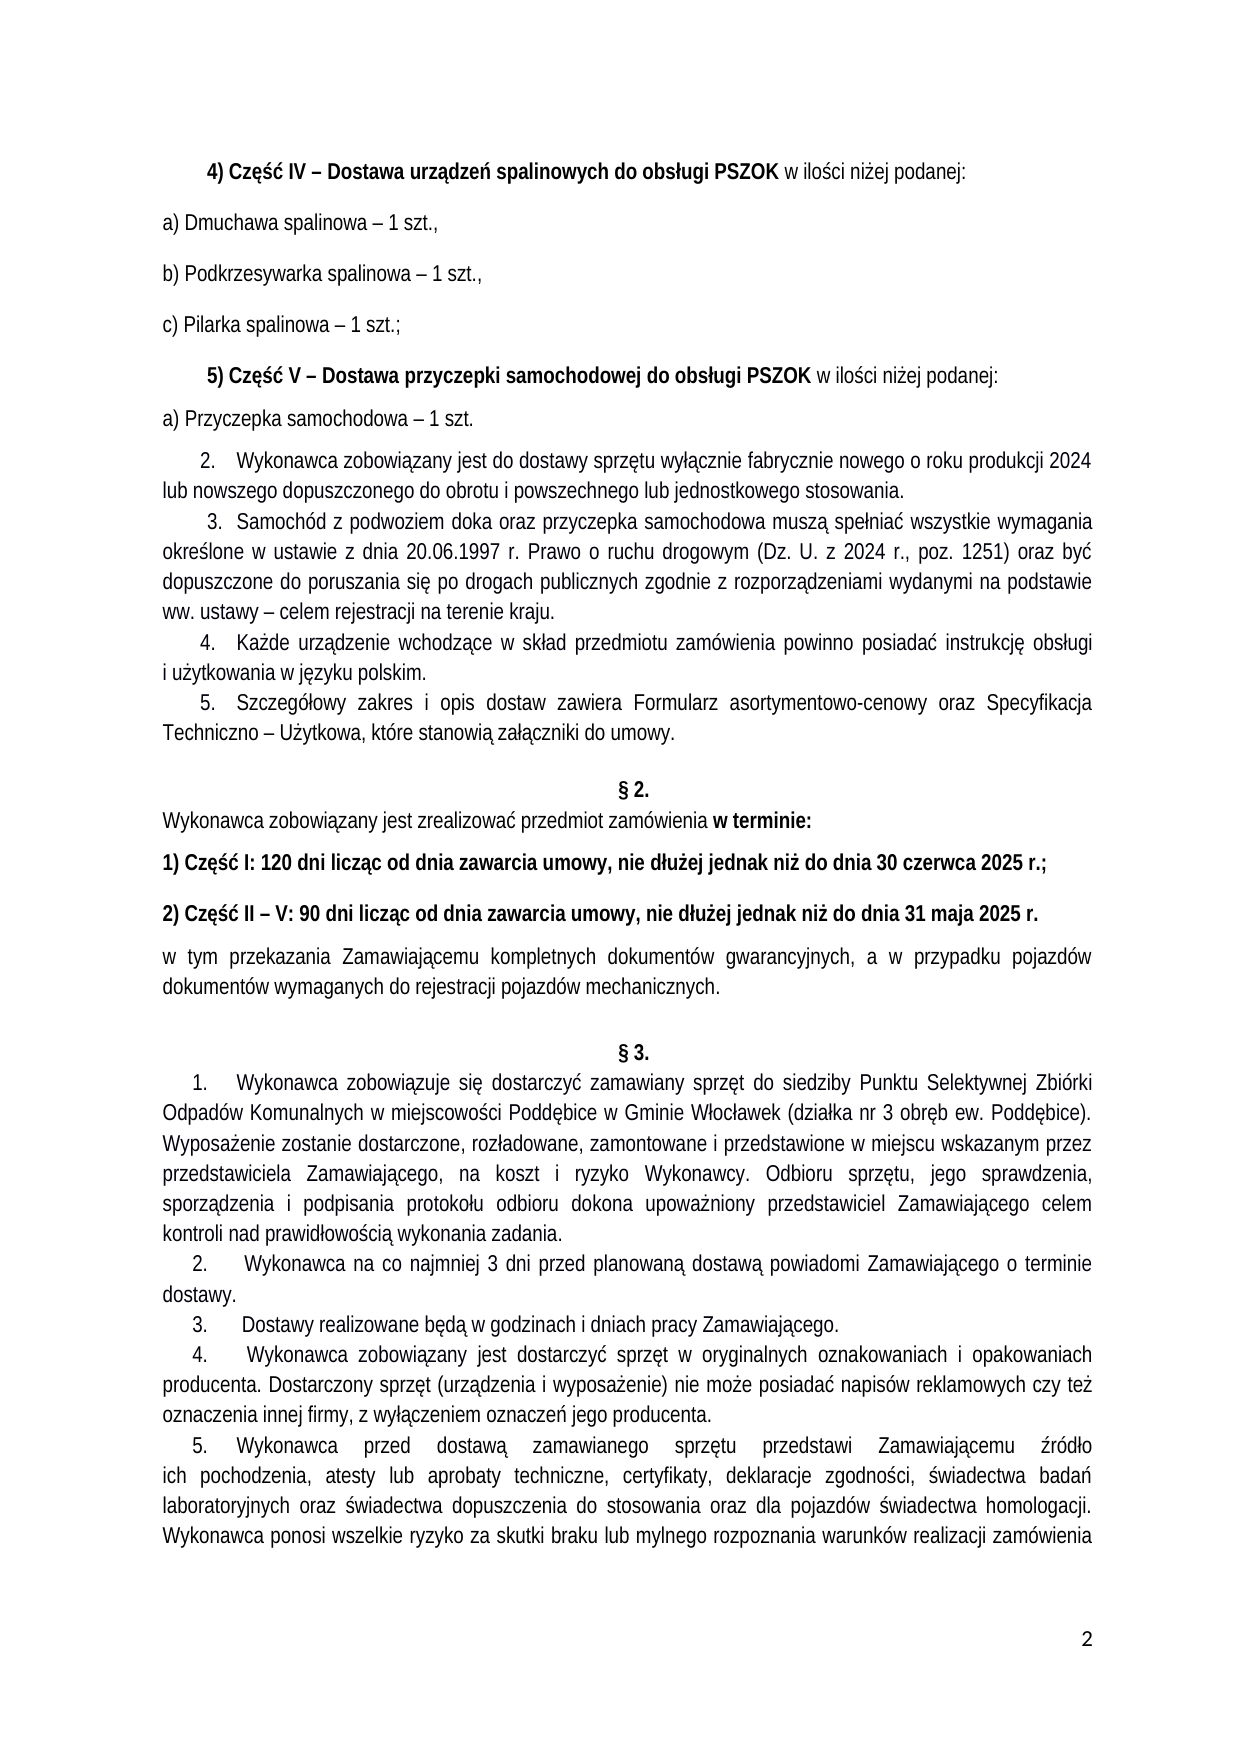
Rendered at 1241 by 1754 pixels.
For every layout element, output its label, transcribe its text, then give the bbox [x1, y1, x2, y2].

text w tym przekazania Zamawiającemu kompletnych dokumentów gwarancyjnych, a w przypadku pojazdów dokumentów wymaganych do rejestracji pojazdów mechanicznych. [162, 943, 1093, 999]
text § 2. [175, 776, 1093, 803]
text 5) Część V – Dostawa przyczepki samochodowej do obsługi PSZOK w ilości niżej podanej: [207, 362, 1093, 388]
text 3. Dostawy realizowane będą w godzinach i dniach pracy Zamawiającego. [162, 1311, 1093, 1337]
text 1) Część I: 120 dni licząc od dnia zawarcia umowy, nie dłużej jednak niż do dnia 30 czerwca 2025 r.; [162, 849, 1093, 876]
text 2) Część II – V: 90 dni licząc od dnia zawarcia umowy, nie dłużej jednak niż do dnia 31 maja 2025 r. [162, 900, 1093, 927]
text b) Podkrzesywarka spalinowa – 1 szt., [162, 260, 1093, 286]
list Szczegółowy zakres i opis dostaw zawiera Formularz asortymentowo-cenowy oraz Specyfikacja Techniczno – Użytkowa, które stanowią załączniki do umowy. [162, 689, 1093, 745]
text c) Pilarka spalinowa – 1 szt.; [162, 311, 1093, 337]
list Wykonawca zobowiązany jest do dostawy sprzętu wyłącznie fabrycznie nowego o roku produkcji 2024 lub nowszego dopuszczonego do obrotu i powszechnego lub jednostkowego stosowania. [162, 447, 1093, 504]
text § 3. [175, 1039, 1093, 1065]
text Wykonawca zobowiązany jest zrealizować przedmiot zamówienia w terminie: [162, 807, 1093, 833]
text a) Przyczepka samochodowa – 1 szt. [162, 404, 1093, 431]
text 4. Wykonawca zobowiązany jest dostarczyć sprzęt w oryginalnych oznakowaniach i opakowaniach producenta. Dostarczony sprzęt (urządzenia i wyposażenie) nie może posiadać napisów reklamowych czy też oznaczenia innej firmy, z wyłączeniem oznaczeń jego producenta. [162, 1341, 1093, 1428]
list Każde urządzenie wchodzące w skład przedmiotu zamówienia powinno posiadać instrukcję obsługi i użytkowania w języku polskim. [162, 628, 1093, 685]
text 4) Część IV – Dostawa urządzeń spalinowych do obsługi PSZOK w ilości niżej podanej: [207, 158, 1093, 184]
text 2. Wykonawca na co najmniej 3 dni przed planowaną dostawą powiadomi Zamawiającego o terminie dostawy. [162, 1250, 1093, 1307]
text 1. Wykonawca zobowiązuje się dostarczyć zamawiany sprzęt do siedziby Punktu Selektywnej Zbiórki Odpadów Komunalnych w miejscowości Poddębice w Gminie Włocławek (działka nr 3 obręb ew. Poddębice). Wyposażenie zostanie dostarczone, rozładowane, zamontowane i przedstawione w miejscu wskazanym przez przedstawiciela Zamawiającego, na koszt i ryzyko Wykonawcy. Odbioru sprzętu, jego sprawdzenia, sporządzenia i podpisania protokołu odbioru dokona upoważniony przedstawiciel Zamawiającego celem kontroli nad prawidłowością wykonania zadania. [162, 1069, 1093, 1246]
text a) Dmuchawa spalinowa – 1 szt., [162, 209, 1093, 235]
list Samochód z podwoziem doka oraz przyczepka samochodowa muszą spełniać wszystkie wymagania określone w ustawie z dnia 20.06.1997 r. Prawo o ruchu drogowym (Dz. U. z 2024 r., poz. 1251) oraz być dopuszczone do poruszania się po drogach publicznych zgodnie z rozporządzeniami wydanymi na podstawie ww. ustawy – celem rejestracji na terenie kraju. [162, 508, 1093, 624]
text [162, 1432, 1093, 1548]
